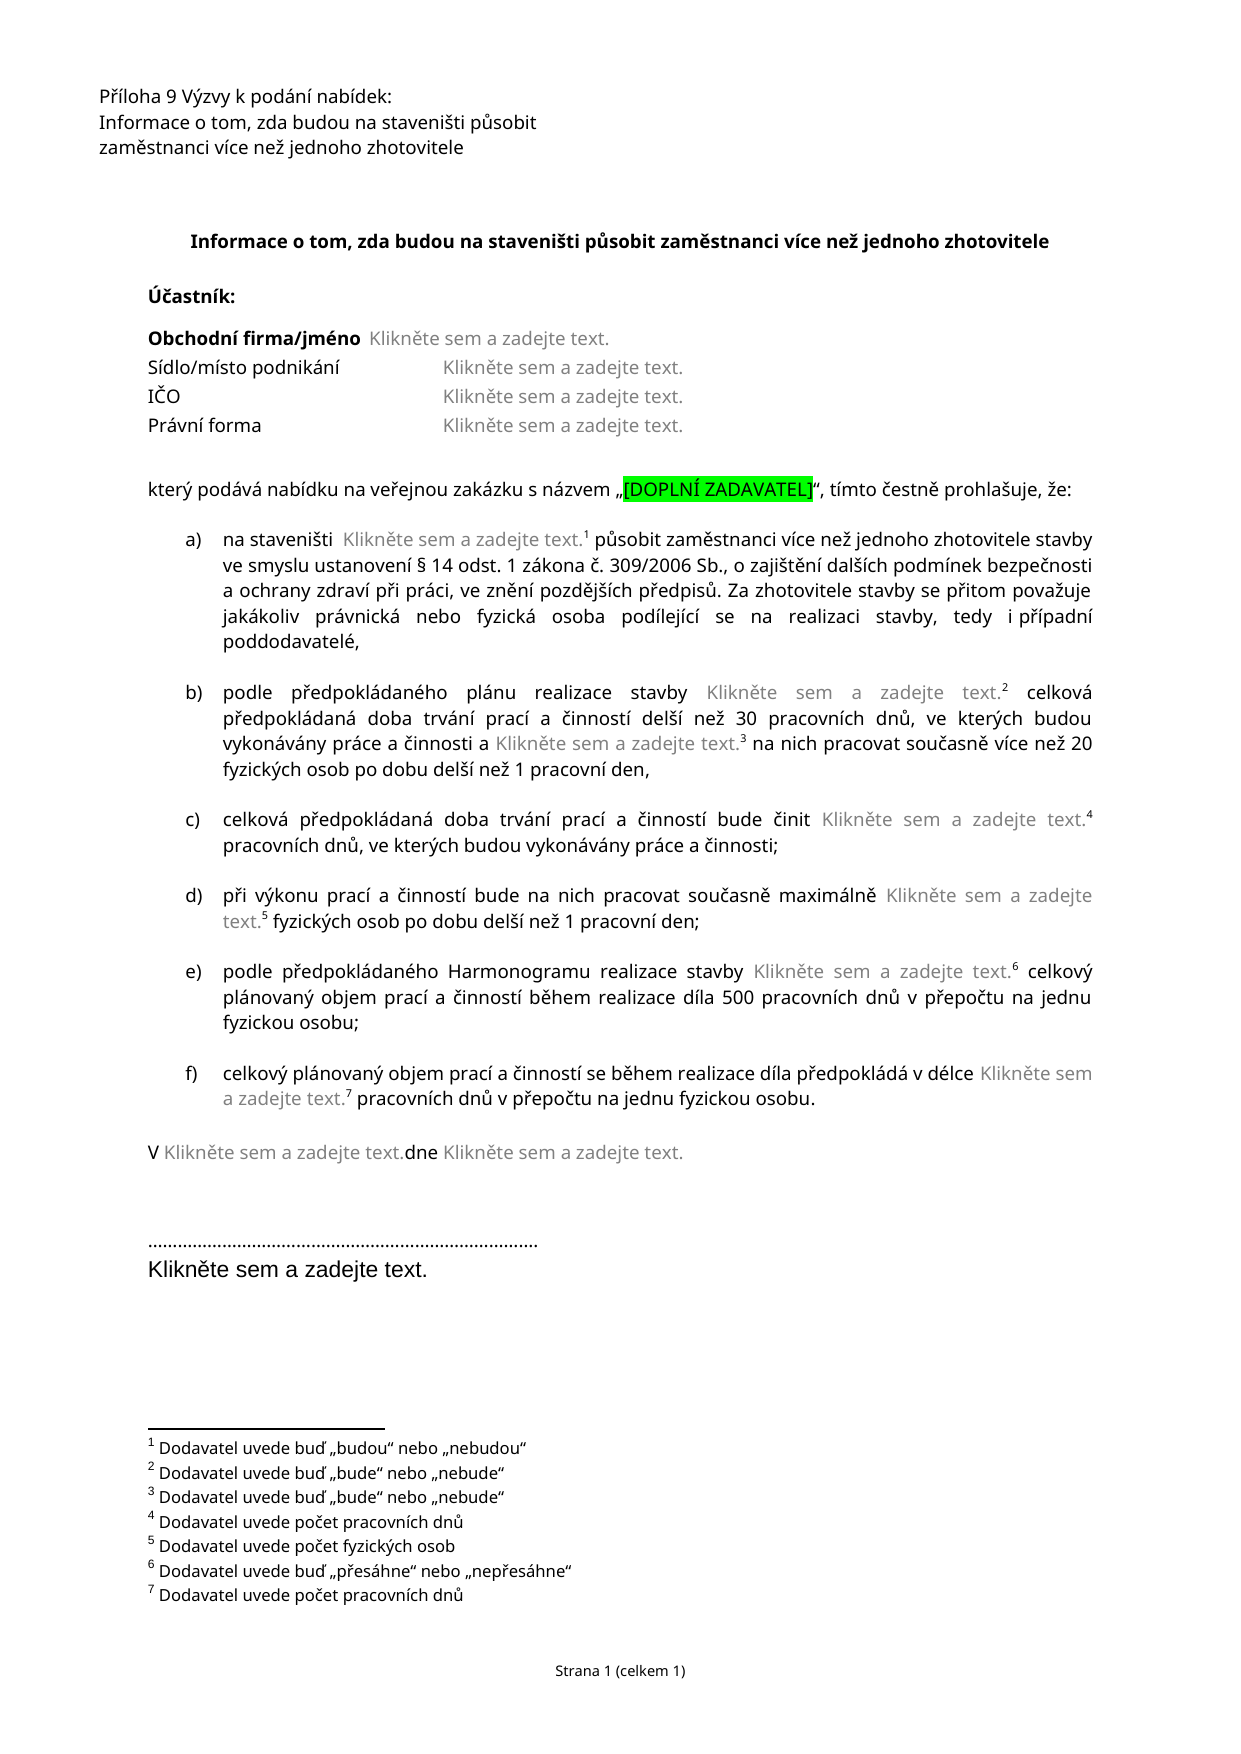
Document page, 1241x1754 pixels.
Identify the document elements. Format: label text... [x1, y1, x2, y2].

list podle předpokládaného plánu realizace stavby celková předpokládaná doba trvání prací a činností delší než 30 pracovních dnů, ve kterých budou vykonávány práce a činnosti a na nich pracovat současně více než 20 fyzických osob po dobu delší než 1 pracovní den, [185, 679, 1093, 781]
text V dne [148, 1136, 1092, 1165]
text Právní forma [148, 409, 1093, 438]
text který podává nabídku na veřejnou zakázku s názvem „[DOPLNÍ ZADAVATEL]“, tímto čestně prohlašuje, že: [813, 476, 1093, 502]
list podle předpokládaného Harmonogramu realizace stavby celkový plánovaný objem prací a činností během realizace díla 500 pracovních dnů v přepočtu na jednu fyzickou osobu; [185, 958, 1093, 1035]
title Informace o tom, zda budou na staveništi působit zaměstnanci více než jednoho zhotovitele [148, 228, 1093, 254]
list celkový plánovaný objem prací a činností se během realizace díla předpokládá v délce pracovních dnů v přepočtu na jednu fyzickou osobu. [185, 1060, 1093, 1111]
list při výkonu prací a činností bude na nich pracovat současně maximálně fyzických osob po dobu delší než 1 pracovní den; [185, 882, 1093, 933]
text Účastník: [148, 279, 1093, 310]
text Obchodní firma/jméno [148, 322, 1093, 351]
text ……………………………………………………………………. [148, 1223, 1092, 1253]
text IČO [148, 380, 1093, 409]
text Sídlo/místo podnikání [148, 351, 1093, 380]
text který podává nabídku na veřejnou zakázku s názvem „[DOPLNÍ ZADAVATEL]“, tímto čestně prohlašuje, že: [148, 476, 623, 502]
list celková předpokládaná doba trvání prací a činností bude činit pracovních dnů, ve kterých budou vykonávány práce a činnosti; [185, 806, 1093, 857]
list na staveništi působit zaměstnanci více než jednoho zhotovitele stavby ve smyslu ustanovení § 14 odst. 1 zákona č. 309/2006 Sb., o zajištění dalších podmínek bezpečnosti a ochrany zdraví při práci, ve znění pozdějších předpisů. Za zhotovitele stavby se přitom považuje jakákoliv právnická nebo fyzická osoba podílející se na realizaci stavby, tedy i případní poddodavatelé, [185, 527, 1093, 654]
